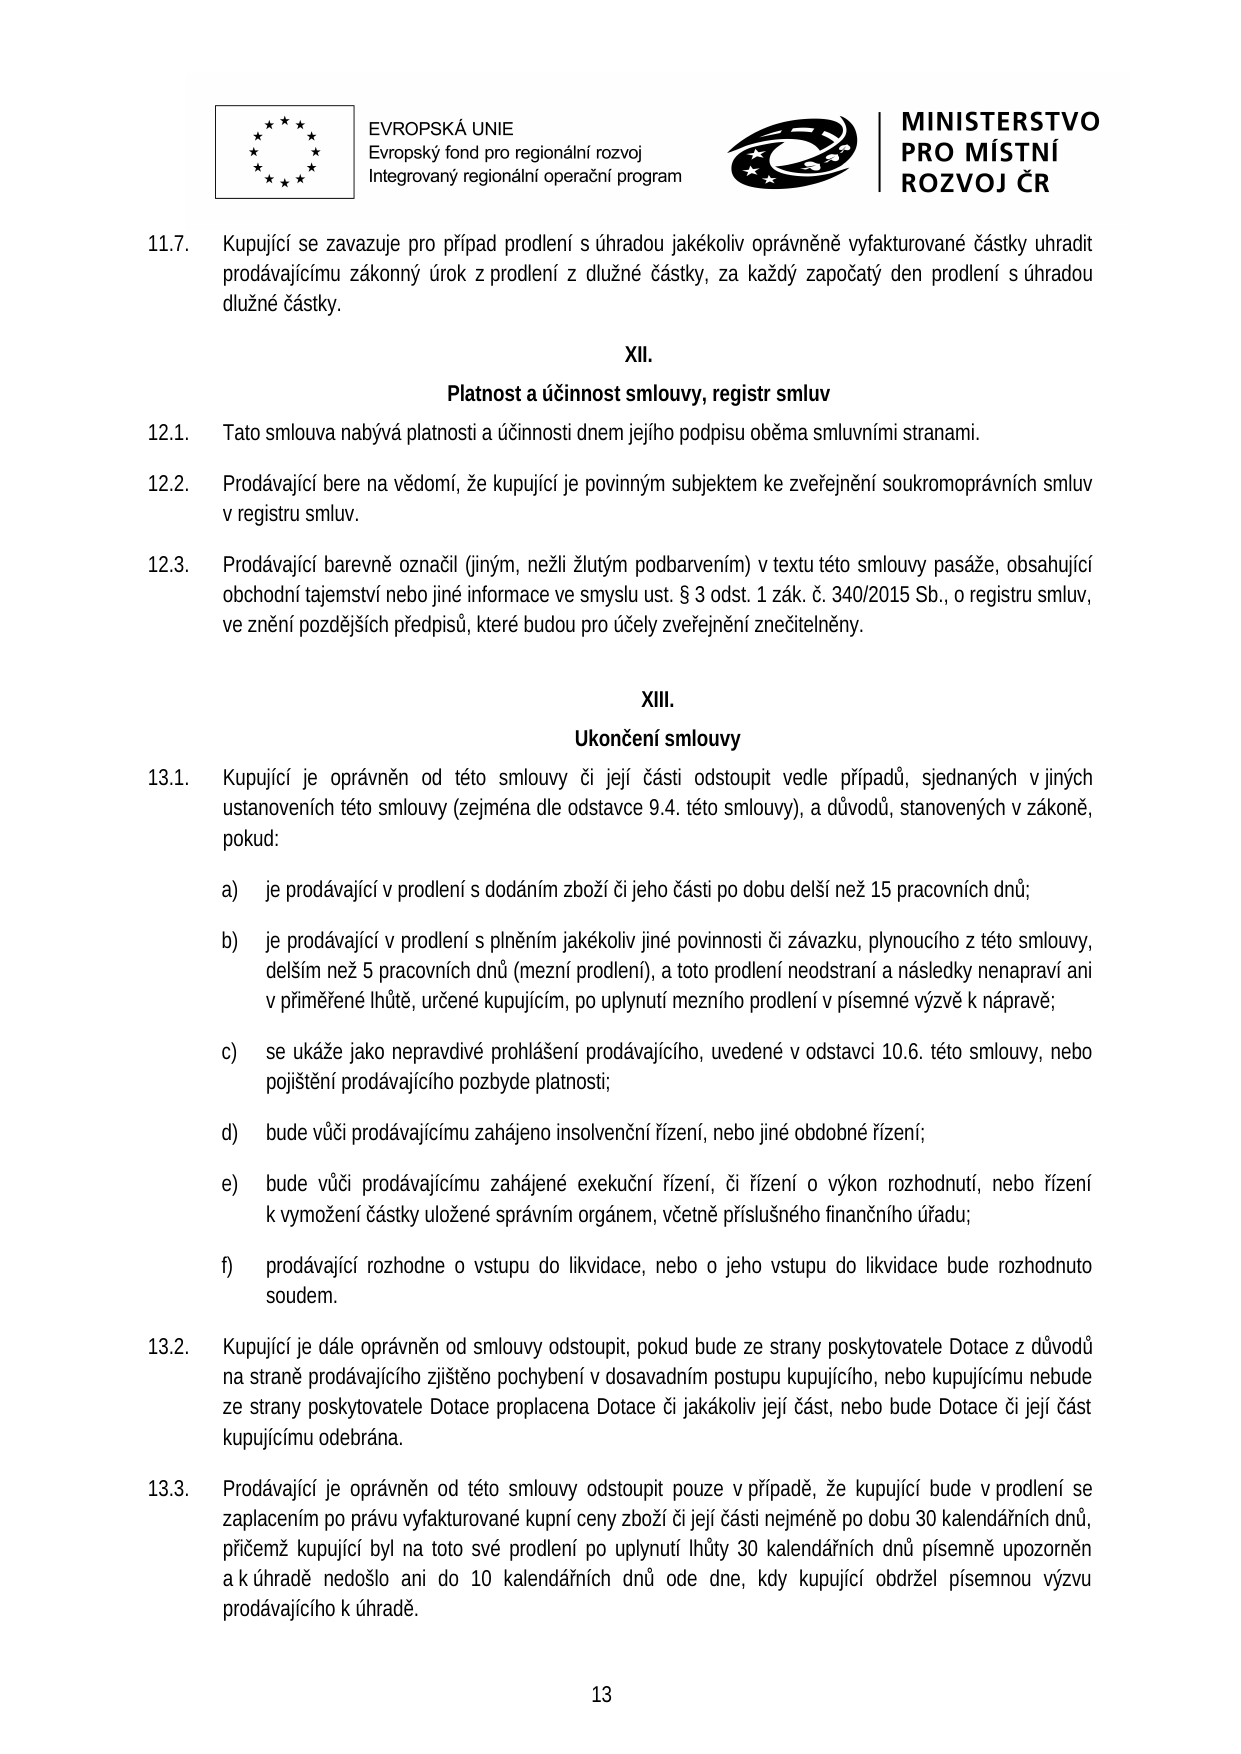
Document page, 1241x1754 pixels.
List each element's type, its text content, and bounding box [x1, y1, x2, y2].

list je prodávající v prodlení s plněním jakékoliv jiné povinnosti či závazku, plynoucího z této smlouvy, delším než 5 pracovních dnů (mezní prodlení), a toto prodlení neodstraní a následky nenapraví ani v přiměřené lhůtě, určené kupujícím, po uplynutí mezního prodlení v písemné výzvě k nápravě; [221, 927, 1093, 1013]
list bude vůči prodávajícímu zahájeno insolvenční řízení, nebo jiné obdobné řízení; [221, 1119, 1093, 1146]
list se ukáže jako nepravdivé prohlášení prodávajícího, uvedené v odstavci 10.6. této smlouvy, nebo pojištění prodávajícího pozbyde platnosti; [221, 1038, 1093, 1095]
subtitle XII. [185, 341, 1093, 367]
picture [184, 73, 1130, 230]
list XIII. [223, 686, 1093, 713]
list Kupující je oprávněn od této smlouvy či její části odstoupit vedle případů, sjednaných v jiných ustanoveních této smlouvy (zejména dle odstavce 9.4. této smlouvy), a důvodů, stanovených v zákoně, pokud: [148, 764, 1093, 851]
list prodávající rozhodne o vstupu do likvidace, nebo o jeho vstupu do likvidace bude rozhodnuto soudem. [221, 1252, 1093, 1308]
list Tato smlouva nabývá platnosti a účinnosti dnem jejího podpisu oběma smluvními stranami. [148, 419, 1093, 445]
list Prodávající barevně označil (jiným, nežli žlutým podbarvením) v textu této smlouvy pasáže, obsahující obchodní tajemství nebo jiné informace ve smyslu ust. § 3 odst. 1 zák. č. 340/2015 Sb., o registru smluv, ve znění pozdějších předpisů, které budou pro účely zveřejnění znečitelněny. [148, 551, 1093, 638]
text Platnost a účinnost smlouvy, registr smluv [185, 380, 1093, 406]
list Prodávající je oprávněn od této smlouvy odstoupit pouze v případě, že kupující bude v prodlení se zaplacením po právu vyfakturované kupní ceny zboží či její části nejméně po dobu 30 kalendářních dnů, přičemž kupující byl na toto své prodlení po uplynutí lhůty 30 kalendářních dnů písemně upozorněn a k úhradě nedošlo ani do 10 kalendářních dnů ode dne, kdy kupující obdržel písemnou výzvu prodávajícího k úhradě. [148, 1474, 1093, 1622]
list Kupující se zavazuje pro případ prodlení s úhradou jakékoliv oprávněně vyfakturované částky uhradit prodávajícímu zákonný úrok z prodlení z dlužné částky, za každý započatý den prodlení s úhradou dlužné částky. [148, 229, 1093, 316]
list Ukončení smlouvy [223, 725, 1093, 752]
list Prodávající bere na vědomí, že kupující je povinným subjektem ke zveřejnění soukromoprávních smluv v registru smluv. [148, 470, 1093, 526]
list Kupující je dále oprávněn od smlouvy odstoupit, pokud bude ze strany poskytovatele Dotace z důvodů na straně prodávajícího zjištěno pochybení v dosavadním postupu kupujícího, nebo kupujícímu nebude ze strany poskytovatele Dotace proplacena Dotace či jakákoliv její část, nebo bude Dotace či její část kupujícímu odebrána. [148, 1333, 1093, 1450]
list je prodávající v prodlení s dodáním zboží či jeho části po dobu delší než 15 pracovních dnů; [221, 876, 1093, 902]
list bude vůči prodávajícímu zahájené exekuční řízení, či řízení o výkon rozhodnutí, nebo řízení k vymožení částky uložené správním orgánem, včetně příslušného finančního úřadu; [221, 1170, 1093, 1227]
